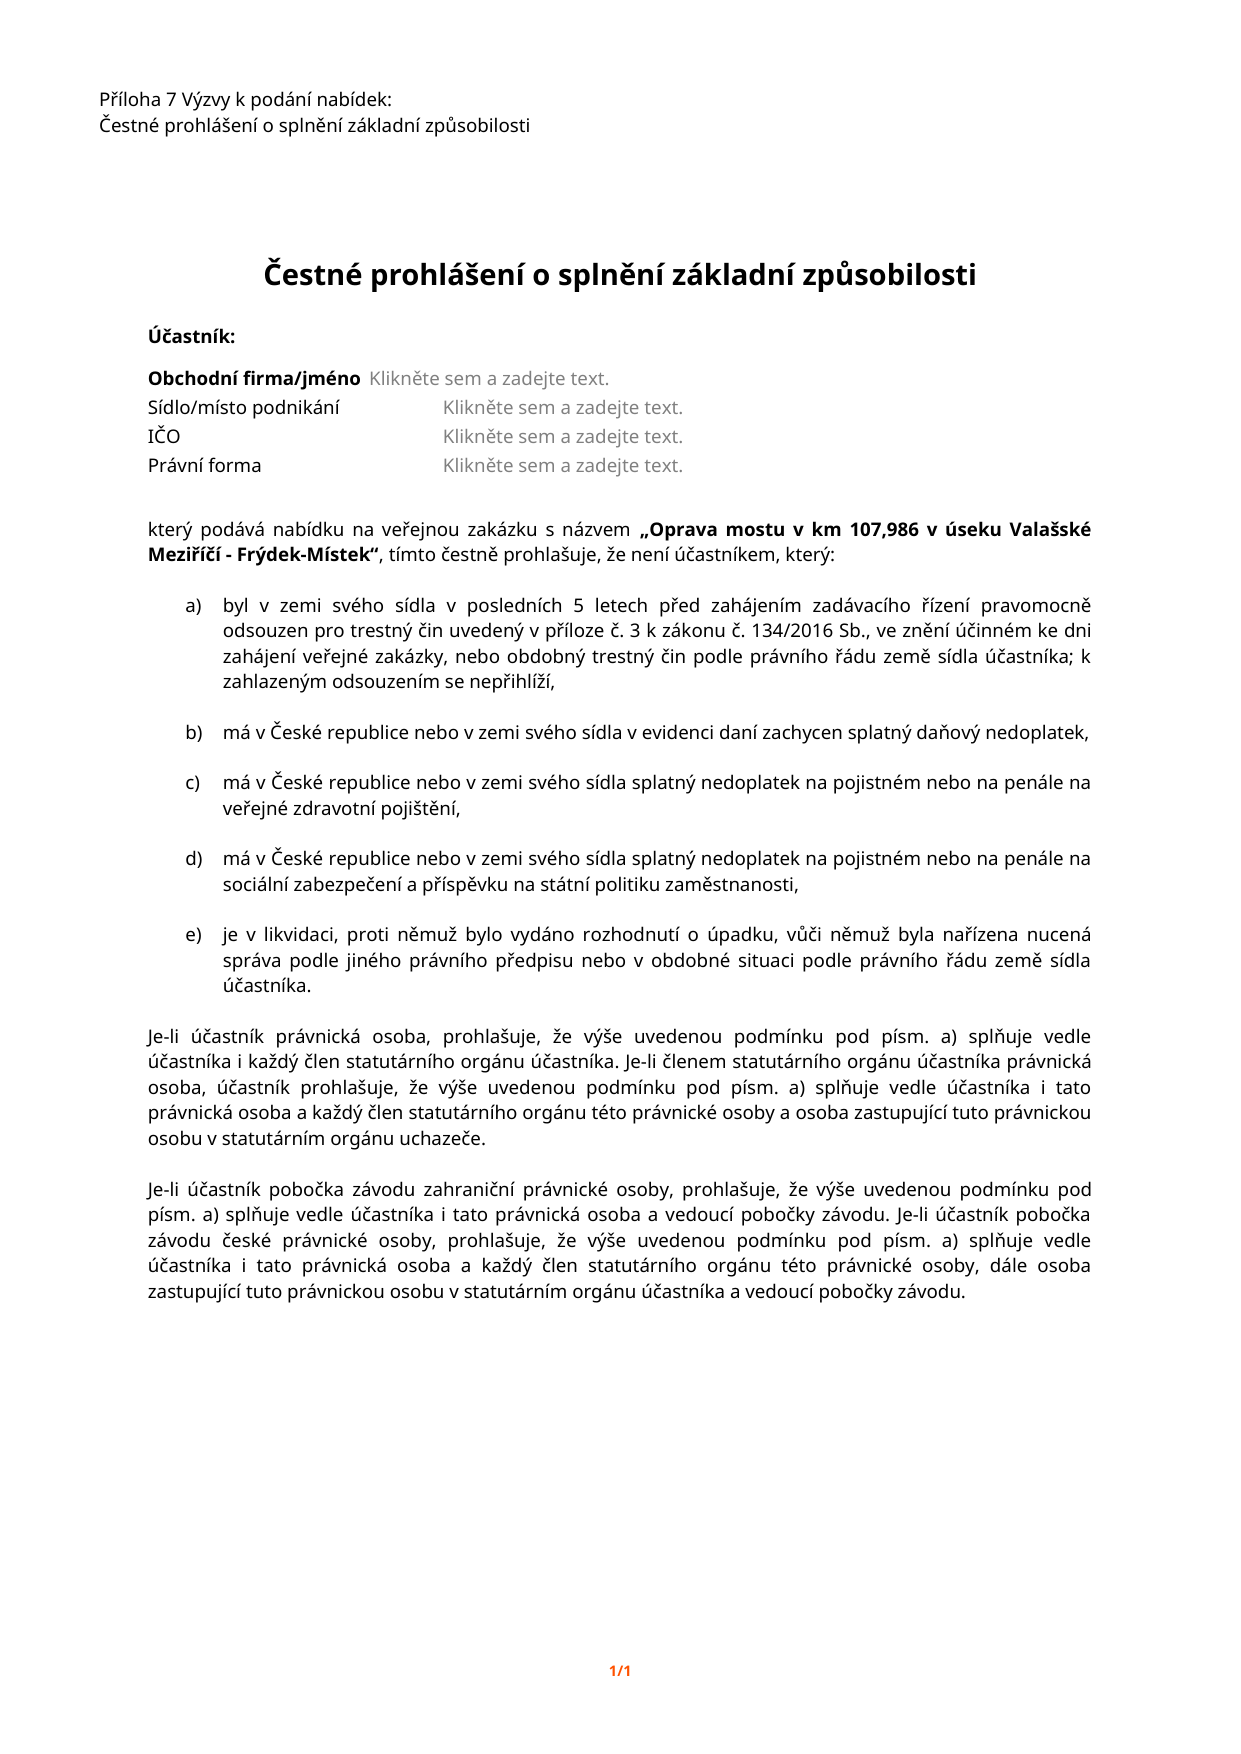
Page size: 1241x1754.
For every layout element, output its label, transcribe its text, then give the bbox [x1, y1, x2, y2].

text Účastník: [148, 318, 1093, 349]
text který podává nabídku na veřejnou zakázku s názvem „Oprava mostu v km 107,986 v úseku Valašské Meziříčí - Frýdek-Místek“, tímto čestně prohlašuje, že není účastníkem, který: [148, 516, 1093, 567]
text Je-li účastník právnická osoba, prohlašuje, že výše uvedenou podmínku pod písm. a) splňuje vedle účastníka i každý člen statutárního orgánu účastníka. Je-li členem statutárního orgánu účastníka právnická osoba, účastník prohlašuje, že výše uvedenou podmínku pod písm. a) splňuje vedle účastníka i tato právnická osoba a každý člen statutárního orgánu této právnické osoby a osoba zastupující tuto právnickou osobu v statutárním orgánu uchazeče. [148, 1023, 1093, 1151]
title Čestné prohlášení o splnění základní způsobilosti [148, 254, 1093, 293]
list má v České republice nebo v zemi svého sídla splatný nedoplatek na pojistném nebo na penále na sociální zabezpečení a příspěvku na státní politiku zaměstnanosti, [185, 846, 1093, 897]
list má v České republice nebo v zemi svého sídla splatný nedoplatek na pojistném nebo na penále na veřejné zdravotní pojištění, [185, 769, 1093, 821]
text IČO [148, 420, 1093, 449]
text Sídlo/místo podnikání [148, 391, 1093, 420]
list byl v zemi svého sídla v posledních 5 letech před zahájením zadávacího řízení pravomocně odsouzen pro trestný čin uvedený v příloze č. 3 k zákonu č. 134/2016 Sb., ve znění účinném ke dni zahájení veřejné zakázky, nebo obdobný trestný čin podle právního řádu země sídla účastníka; k zahlazeným odsouzením se nepřihlíží, [185, 592, 1093, 694]
list je v likvidaci, proti němuž bylo vydáno rozhodnutí o úpadku, vůči němuž byla nařízena nucená správa podle jiného právního předpisu nebo v obdobné situaci podle právního řádu země sídla účastníka. [185, 922, 1093, 998]
text Je-li účastník pobočka závodu zahraniční právnické osoby, prohlašuje, že výše uvedenou podmínku pod písm. a) splňuje vedle účastníka i tato právnická osoba a vedoucí pobočky závodu. Je-li účastník pobočka závodu české právnické osoby, prohlašuje, že výše uvedenou podmínku pod písm. a) splňuje vedle účastníka i tato právnická osoba a každý člen statutárního orgánu této právnické osoby, dále osoba zastupující tuto právnickou osobu v statutárním orgánu účastníka a vedoucí pobočky závodu. [148, 1176, 1093, 1304]
text Obchodní firma/jméno [148, 362, 1093, 391]
text Právní forma [148, 449, 1093, 478]
list má v České republice nebo v zemi svého sídla v evidenci daní zachycen splatný daňový nedoplatek, [185, 719, 1093, 744]
